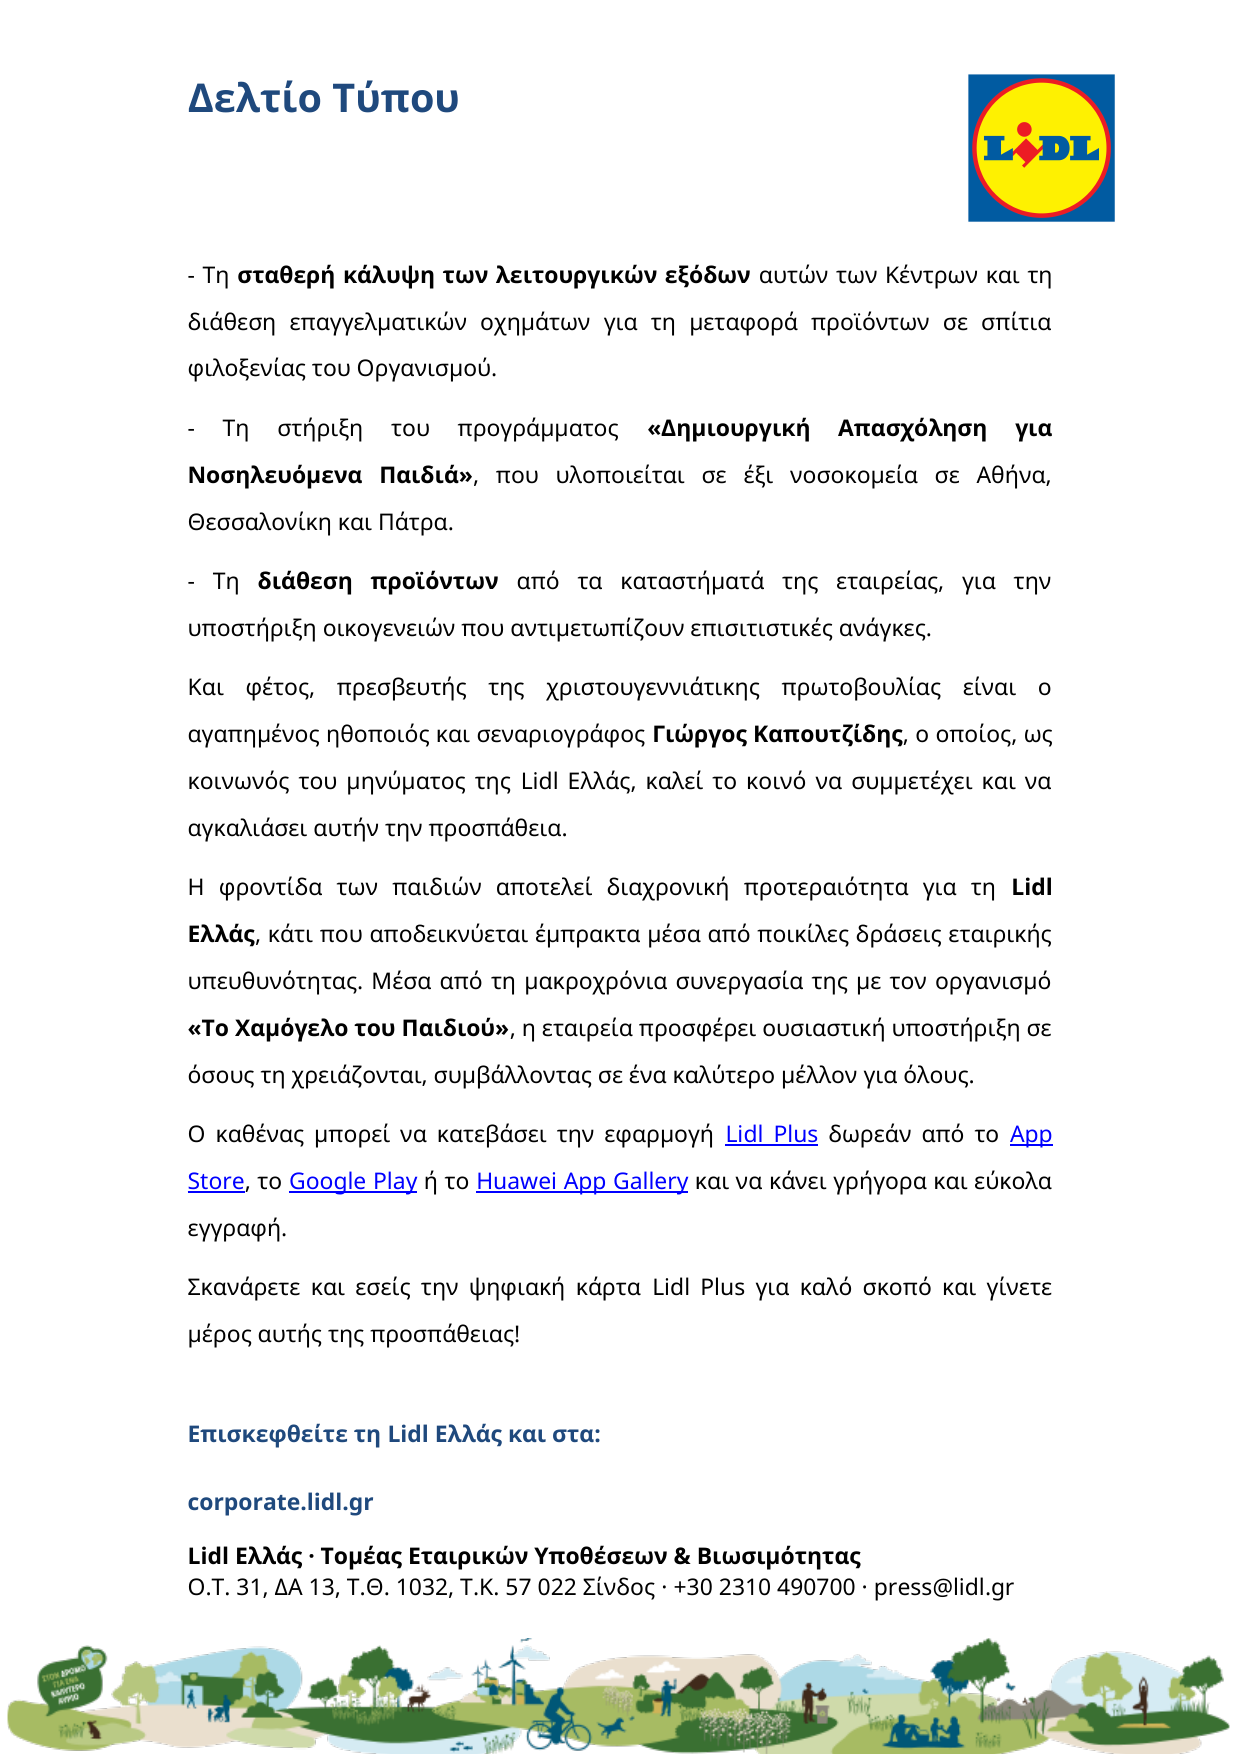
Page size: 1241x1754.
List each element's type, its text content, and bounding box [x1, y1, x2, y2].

text Ο καθένας μπορεί να κατεβάσει την εφαρμογή Lidl Plus δωρεάν από το App Store, το Google Play ή το Huawei App Gallery και να κάνει γρήγορα και εύκολα εγγραφή. [187, 1118, 1053, 1243]
text - Τη σταθερή κάλυψη των λειτουργικών εξόδων αυτών των Κέντρων και τη διάθεση επαγγελματικών οχημάτων για τη μεταφορά προϊόντων σε σπίτια φιλοξενίας του Οργανισμού. [187, 258, 1053, 383]
picture [6, 1638, 1233, 1754]
text corporate.lidl.gr [187, 1486, 1053, 1517]
text Και φέτος, πρεσβευτής της χριστουγεννιάτικης πρωτοβουλίας είναι ο αγαπημένος ηθοποιός και σεναριογράφος Γιώργος Καπουτζίδης, ο οποίος, ως κοινωνός του μηνύματος της Lidl Ελλάς, καλεί το κοινό να συμμετέχει και να αγκαλιάσει αυτήν την προσπάθεια. [187, 671, 1053, 843]
text Η φροντίδα των παιδιών αποτελεί διαχρονική προτεραιότητα για τη Lidl Ελλάς, κάτι που αποδεικνύεται έμπρακτα μέσα από ποικίλες δράσεις εταιρικής υπευθυνότητας. Μέσα από τη μακροχρόνια συνεργασία της με τον οργανισμό «Το Χαμόγελο του Παιδιού», η εταιρεία προσφέρει ουσιαστική υποστήριξη σε όσους τη χρειάζονται, συμβάλλοντας σε ένα καλύτερο μέλλον για όλους. [187, 871, 1053, 1090]
picture [967, 73, 1116, 223]
text Σκανάρετε και εσείς την ψηφιακή κάρτα Lidl Plus για καλό σκοπό και γίνετε μέρος αυτής της προσπάθειας! [187, 1271, 1053, 1349]
text - Tη διάθεση προϊόντων από τα καταστήματά της εταιρείας, για την υποστήριξη οικογενειών που αντιμετωπίζουν επισιτιστικές ανάγκες. [187, 565, 1053, 643]
text Επισκεφθείτε τη Lidl Ελλάς και στα: [187, 1418, 1053, 1449]
text - Τη στήριξη του προγράμματος «Δημιουργική Απασχόληση για Νοσηλευόμενα Παιδιά», που υλοποιείται σε έξι νοσοκομεία σε Αθήνα, Θεσσαλονίκη και Πάτρα. [187, 412, 1053, 537]
